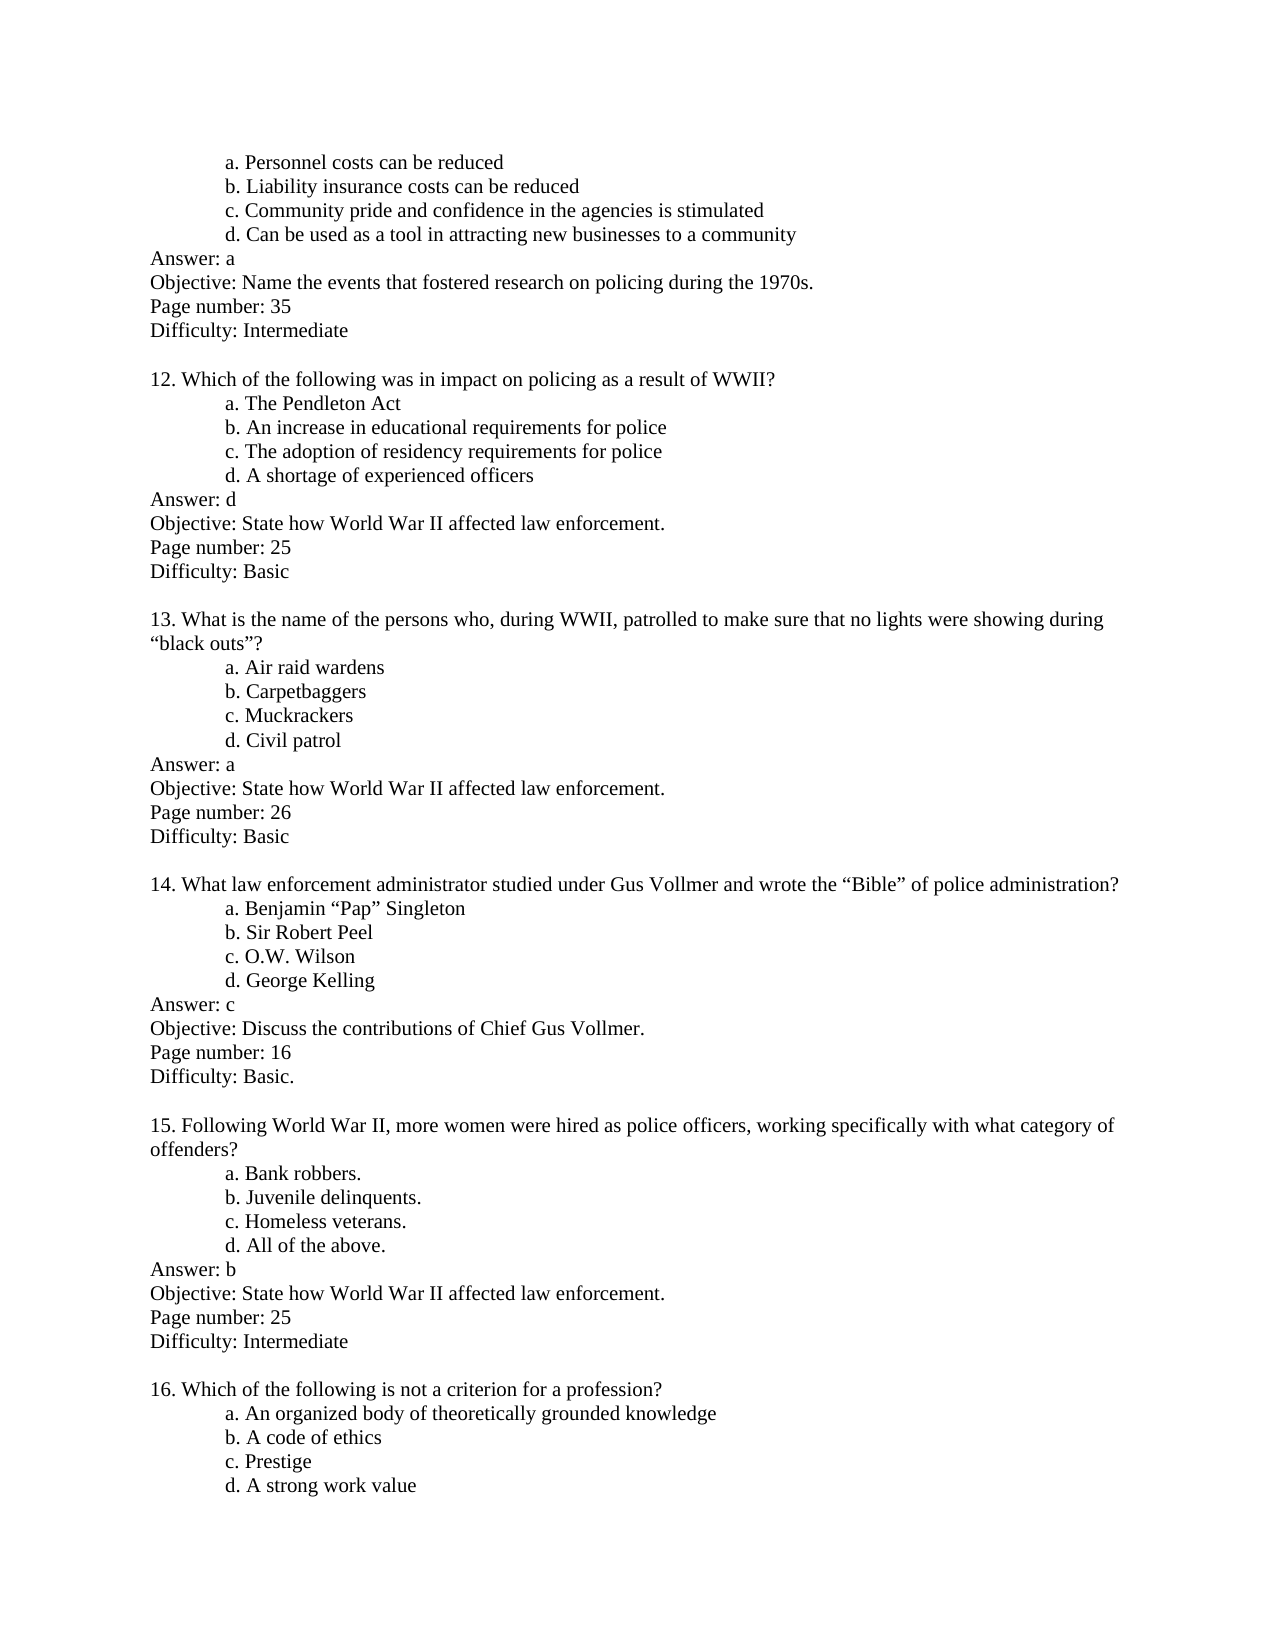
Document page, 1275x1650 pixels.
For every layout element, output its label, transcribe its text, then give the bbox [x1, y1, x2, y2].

text d. George Kelling [150, 968, 1125, 992]
text Page number: 35 [150, 294, 1125, 318]
text Answer: a [150, 246, 1125, 270]
text Objective: Discuss the contributions of Chief Gus Vollmer. [150, 1016, 1125, 1040]
text Answer: b [150, 1257, 1125, 1281]
text d. Can be used as a tool in attracting new businesses to a community [150, 222, 1125, 246]
text c. Homeless veterans. [150, 1209, 1125, 1233]
text Answer: a [150, 752, 1125, 776]
text Answer: c [150, 992, 1125, 1016]
text 14. What law enforcement administrator studied under Gus Vollmer and wrote the “Bible” of police administration? [150, 872, 1125, 896]
text Difficulty: Basic [150, 559, 1125, 583]
text b. Juvenile delinquents. [150, 1185, 1125, 1209]
text 16. Which of the following is not a criterion for a profession? [150, 1377, 1125, 1401]
text Difficulty: Basic [150, 824, 1125, 848]
text Objective: Name the events that fostered research on policing during the 1970s. [150, 270, 1125, 294]
text b. Liability insurance costs can be reduced [150, 174, 1125, 198]
text a. The Pendleton Act [150, 391, 1125, 415]
text a. Air raid wardens [150, 655, 1125, 679]
text a. An organized body of theoretically grounded knowledge [150, 1401, 1125, 1425]
text Difficulty: Intermediate [150, 318, 1125, 342]
text b. A code of ethics [150, 1425, 1125, 1449]
text a. Bank robbers. [150, 1161, 1125, 1185]
text Page number: 16 [150, 1040, 1125, 1064]
text c. Community pride and confidence in the agencies is stimulated [150, 198, 1125, 222]
text d. All of the above. [150, 1233, 1125, 1257]
text 15. Following World War II, more women were hired as police officers, working specifically with what category of offenders? [150, 1112, 1125, 1161]
text Answer: d [150, 487, 1125, 511]
text c. Prestige [150, 1449, 1125, 1473]
text d. A shortage of experienced officers [150, 463, 1125, 487]
text b. An increase in educational requirements for police [150, 415, 1125, 439]
text d. Civil patrol [150, 727, 1125, 752]
text Objective: State how World War II affected law enforcement. [150, 511, 1125, 535]
text Difficulty: Basic. [150, 1064, 1125, 1088]
text Difficulty: Intermediate [150, 1329, 1125, 1353]
text 12. Which of the following was in impact on policing as a result of WWII? [150, 367, 1125, 391]
text Objective: State how World War II affected law enforcement. [150, 776, 1125, 800]
text d. A strong work value [150, 1473, 1125, 1497]
text Page number: 25 [150, 1305, 1125, 1329]
text c. The adoption of residency requirements for police [150, 439, 1125, 463]
text Objective: State how World War II affected law enforcement. [150, 1281, 1125, 1305]
text Page number: 26 [150, 800, 1125, 824]
text b. Sir Robert Peel [150, 920, 1125, 944]
text b. Carpetbaggers [150, 679, 1125, 703]
text Page number: 25 [150, 535, 1125, 559]
text c. O.W. Wilson [150, 944, 1125, 968]
text c. Muckrackers [150, 703, 1125, 727]
text a. Benjamin “Pap” Singleton [150, 896, 1125, 920]
text a. Personnel costs can be reduced [150, 150, 1125, 174]
text 13. What is the name of the persons who, during WWII, patrolled to make sure that no lights were showing during “black outs”? [150, 607, 1125, 655]
